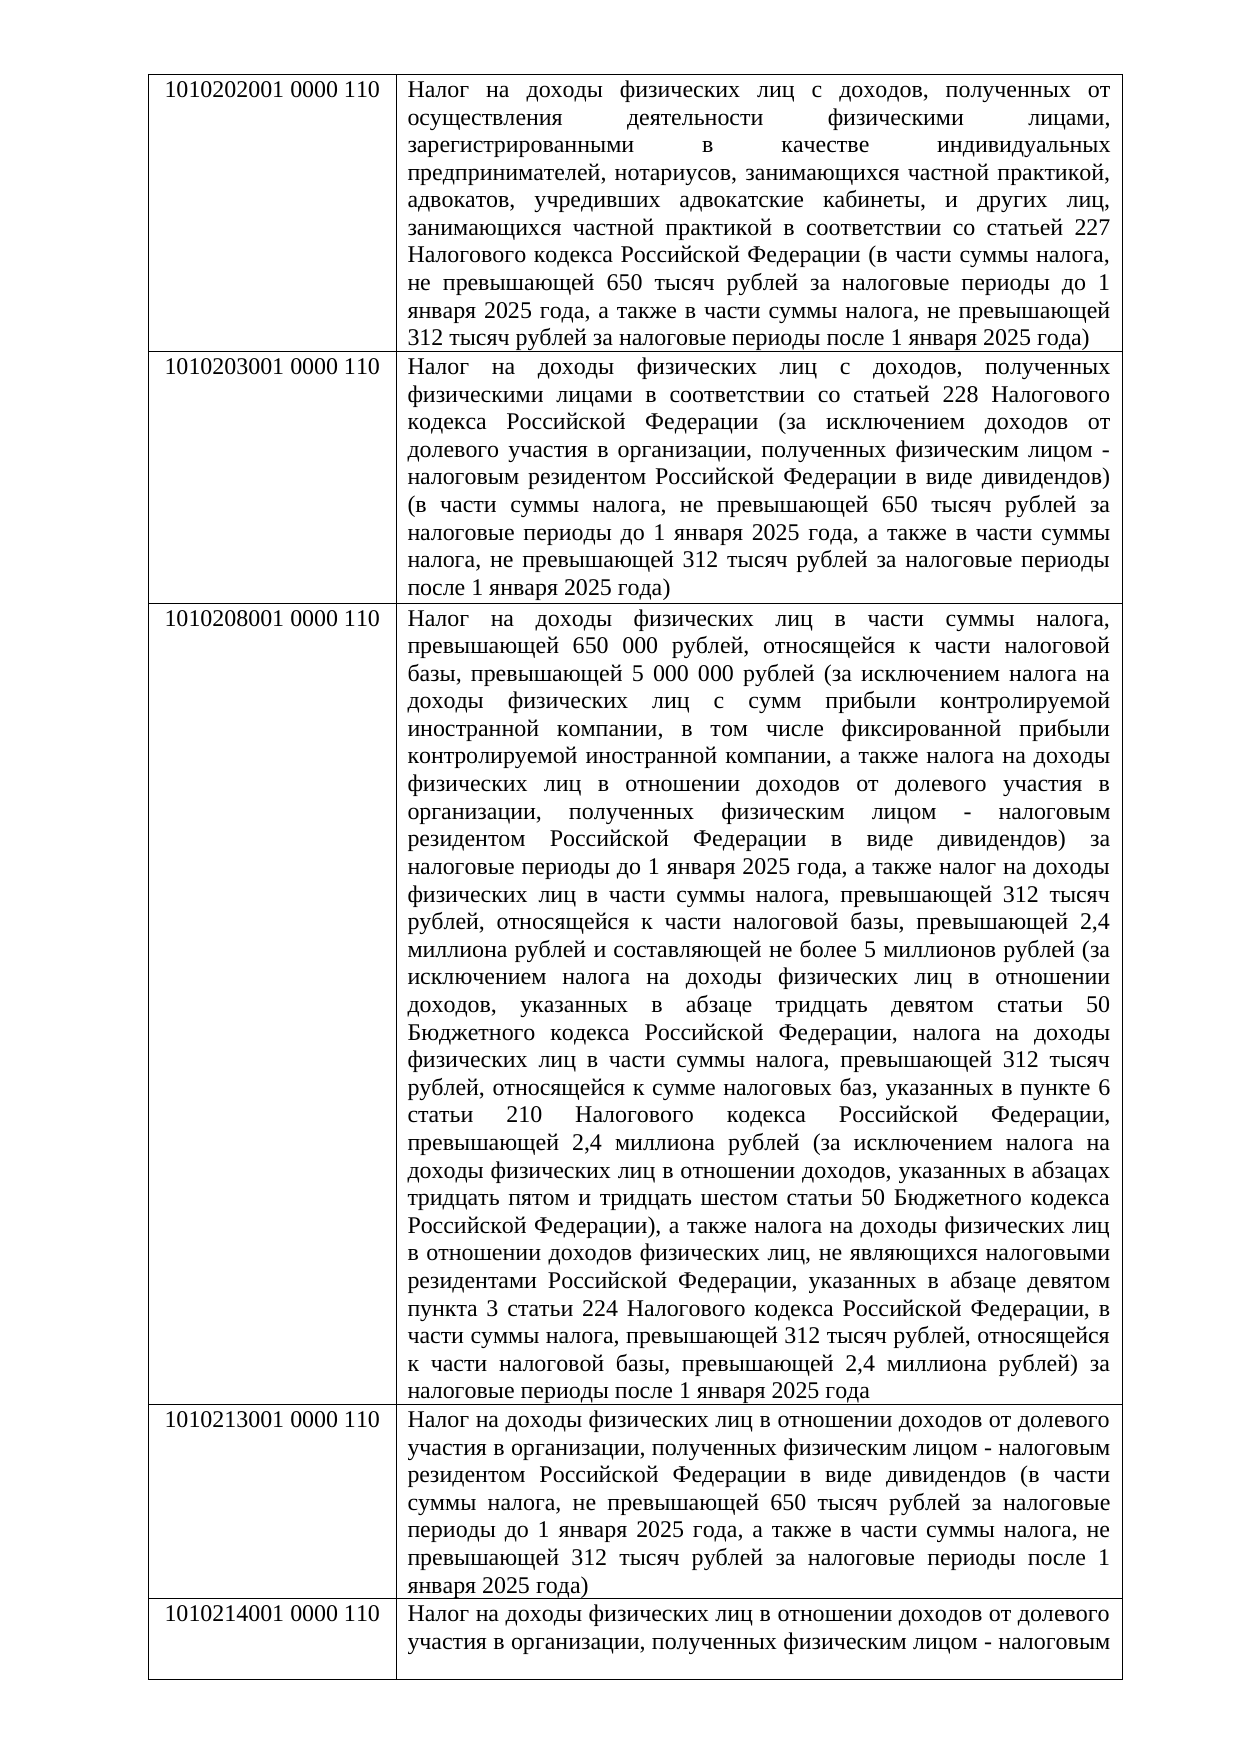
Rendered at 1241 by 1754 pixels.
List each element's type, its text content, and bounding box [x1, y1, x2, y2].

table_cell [397, 1599, 1122, 1679]
table_cell Налог на доходы физических лиц в части суммы налога, превышающей 650 000 рублей, относящейся к части налоговой базы, превышающей 5 000 000 рублей (за исключением налога на доходы физических лиц с сумм прибыли контролируемой иностранной компании, в том числе фиксированной прибыли контролируемой иностранной компании, а также налога на доходы физических лиц в отношении доходов от долевого участия в организации, полученных физическим лицом - налоговым резидентом Российской Федерации в виде дивидендов) за налоговые периоды до 1 января 2025 года, а также налог на доходы физических лиц в части суммы налога, превышающей 312 тысяч рублей, относящейся к части налоговой базы, превышающей 2,4 миллиона рублей и составляющей не более 5 миллионов рублей (за исключением налога на доходы физических лиц в отношении доходов, указанных в абзаце тридцать девятом статьи 50 Бюджетного кодекса Российской Федерации, налога на доходы физических лиц в части суммы налога, превышающей 312 тысяч рублей, относящейся к сумме налоговых баз, указанных в пункте 6 статьи 210 Налогового кодекса Российской Федерации, превышающей 2,4 миллиона рублей (за исключением налога на доходы физических лиц в отношении доходов, указанных в абзацах тридцать пятом и тридцать шестом статьи 50 Бюджетного кодекса Российской Федерации), а также налога на доходы физических лиц в отношении доходов физических лиц, не являющихся налоговыми резидентами Российской Федерации, указанных в абзаце девятом пункта 3 статьи 224 Налогового кодекса Российской Федерации, в части суммы налога, превышающей 312 тысяч рублей, относящейся к части налоговой базы, превышающей 2,4 миллиона рублей) за налоговые периоды после 1 января 2025 года [397, 604, 1122, 1404]
table_cell 1010202001 0000 110 [149, 75, 396, 351]
table_cell 1010213001 0000 110 [149, 1405, 396, 1598]
table_cell Налог на доходы физических лиц с доходов, полученных от осуществления деятельности физическими лицами, зарегистрированными в качестве индивидуальных предпринимателей, нотариусов, занимающихся частной практикой, адвокатов, учредивших адвокатские кабинеты, и других лиц, занимающихся частной практикой в соответствии со статьей 227 Налогового кодекса Российской Федерации (в части суммы налога, не превышающей 650 тысяч рублей за налоговые периоды до 1 января 2025 года, а также в части суммы налога, не превышающей 312 тысяч рублей за налоговые периоды после 1 января 2025 года) [397, 75, 1122, 351]
table_cell Налог на доходы физических лиц в отношении доходов от долевого участия в организации, полученных физическим лицом - налоговым резидентом Российской Федерации в виде дивидендов (в части суммы налога, не превышающей 650 тысяч рублей за налоговые периоды до 1 января 2025 года, а также в части суммы налога, не превышающей 312 тысяч рублей за налоговые периоды после 1 января 2025 года) [397, 1405, 1122, 1598]
table_cell 1010203001 0000 110 [149, 352, 396, 602]
table_cell 1010208001 0000 110 [149, 604, 396, 1404]
table_cell 1010214001 0000 110 [149, 1599, 396, 1679]
table_cell Налог на доходы физических лиц с доходов, полученных физическими лицами в соответствии со статьей 228 Налогового кодекса Российской Федерации (за исключением доходов от долевого участия в организации, полученных физическим лицом - налоговым резидентом Российской Федерации в виде дивидендов) (в части суммы налога, не превышающей 650 тысяч рублей за налоговые периоды до 1 января 2025 года, а также в части суммы налога, не превышающей 312 тысяч рублей за налоговые периоды после 1 января 2025 года) [397, 352, 1122, 602]
